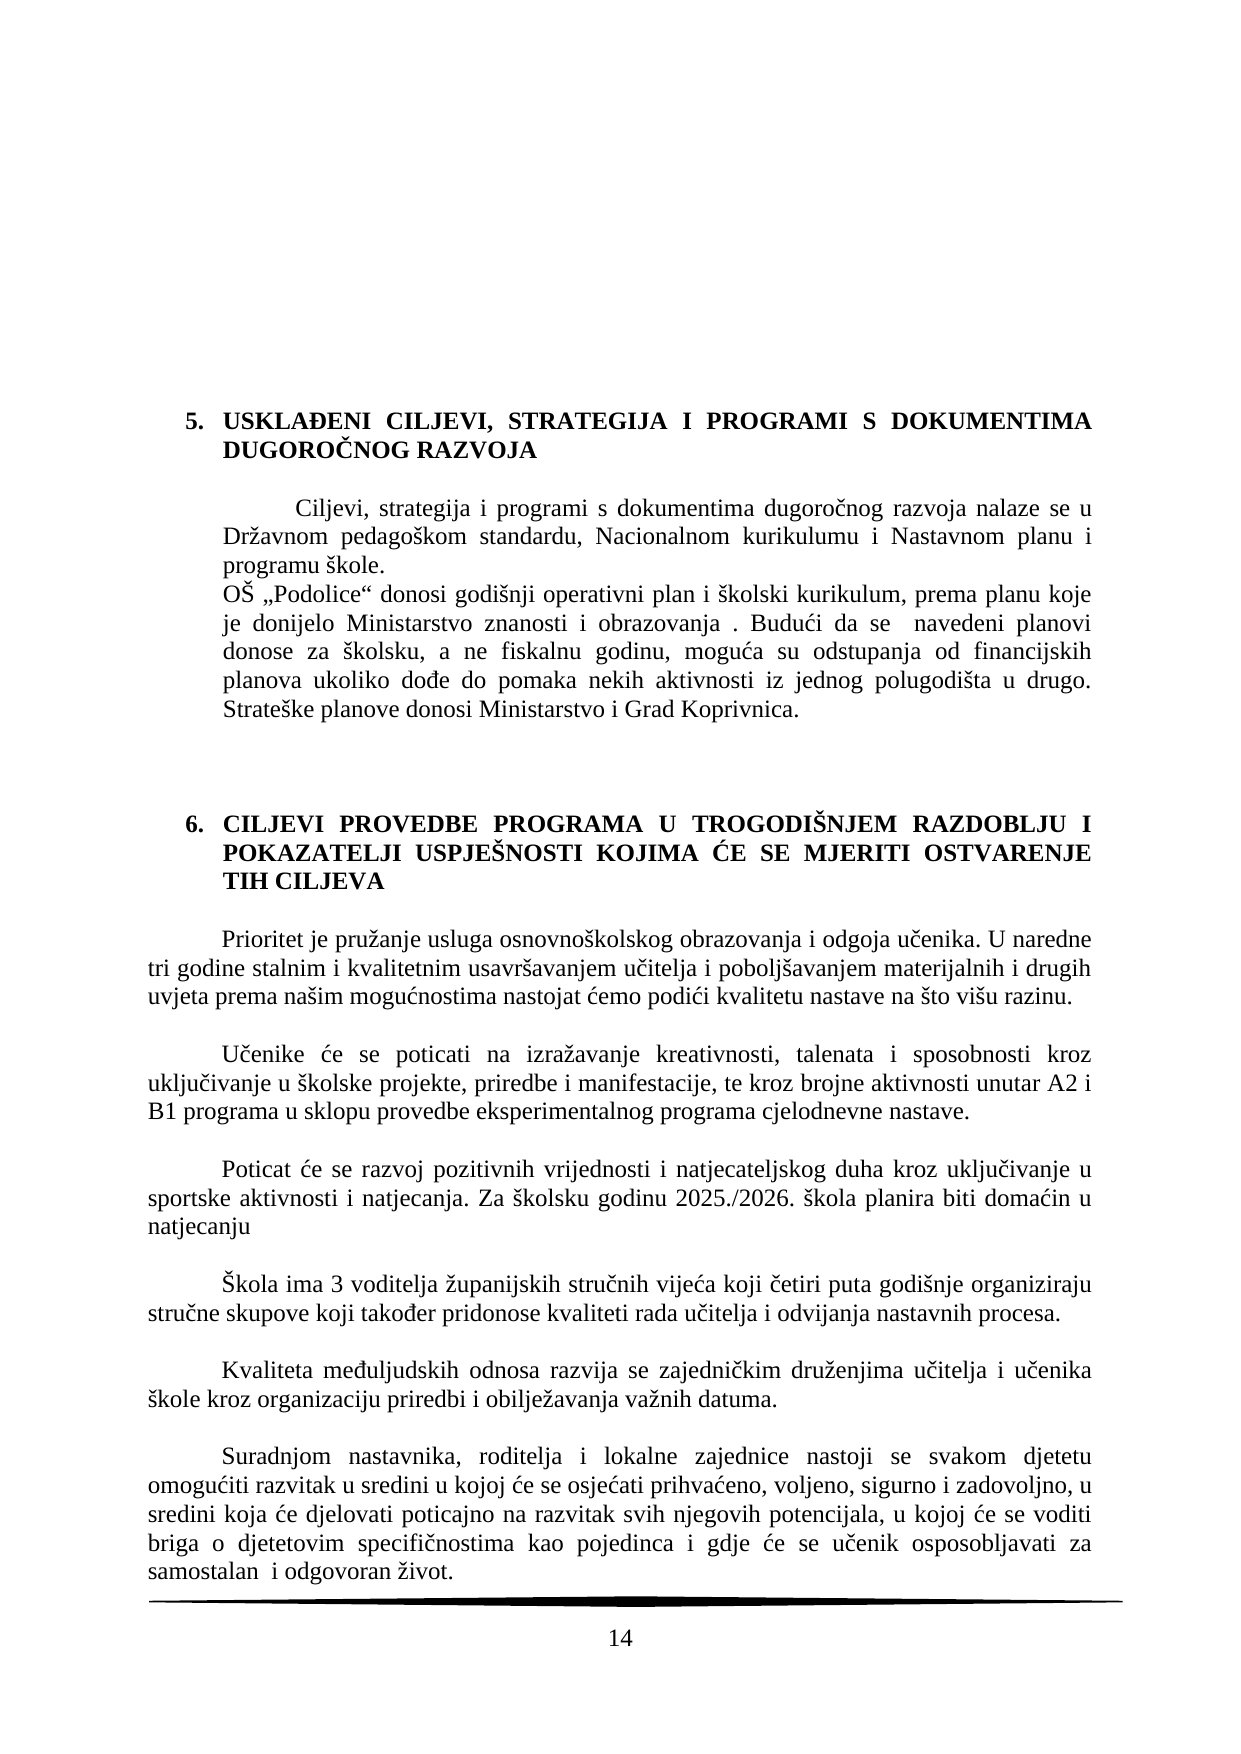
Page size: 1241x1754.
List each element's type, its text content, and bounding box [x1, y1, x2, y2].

text Učenike će se poticati na izražavanje kreativnosti, talenata i sposobnosti kroz uključivanje u školske projekte, priredbe i manifestacije, te kroz brojne aktivnosti unutar A2 i B1 programa u sklopu provedbe eksperimentalnog programa cjelodnevne nastave. [148, 1039, 1093, 1125]
text Ciljevi, strategija i programi s dokumentima dugoročnog razvoja nalaze se u Državnom pedagoškom standardu, Nacionalnom kurikulumu i Nastavnom planu i programu škole. [223, 493, 1093, 579]
text Suradnjom nastavnika, roditelja i lokalne zajednice nastoji se svakom djetetu omogućiti razvitak u sredini u kojoj će se osjećati prihvaćeno, voljeno, sigurno i zadovoljno, u sredini koja će djelovati poticajno na razvitak svih njegovih potencijala, u kojoj će se voditi briga o djetetovim specifičnostima kao pojedinca i gdje će se učenik osposobljavati za samostalan i odgovoran život. [148, 1441, 1093, 1585]
text OŠ „Podolice“ donosi godišnji operativni plan i školski kurikulum, prema planu koje je donijelo Ministarstvo znanosti i obrazovanja . Budući da se navedeni planovi donose za školsku, a ne fiskalnu godinu, moguća su odstupanja od financijskih planova ukoliko dođe do pomaka nekih aktivnosti iz jednog polugodišta u drugo. Strateške planove donosi Ministarstvo i Grad Koprivnica. [223, 579, 1093, 723]
list USKLAĐENI CILJEVI, STRATEGIJA I PROGRAMI S DOKUMENTIMA DUGOROČNOG RAZVOJA [185, 406, 1093, 464]
text Poticat će se razvoj pozitivnih vrijednosti i natjecateljskog duha kroz uključivanje u sportske aktivnosti i natjecanja. Za školsku godinu 2025./2026. škola planira biti domaćin u natjecanju [148, 1154, 1093, 1240]
text Kvaliteta međuljudskih odnosa razvija se zajedničkim druženjima učitelja i učenika škole kroz organizaciju priredbi i obilježavanja važnih datuma. [148, 1355, 1093, 1413]
text Škola ima 3 voditelja županijskih stručnih vijeća koji četiri puta godišnje organiziraju stručne skupove koji također pridonose kvaliteti rada učitelja i odvijanja nastavnih procesa. [148, 1269, 1093, 1326]
list CILJEVI PROVEDBE PROGRAMA U TROGODIŠNJEM RAZDOBLJU I POKAZATELJI USPJEŠNOSTI KOJIMA ĆE SE MJERITI OSTVARENJE TIH CILJEVA [185, 809, 1093, 895]
text Prioritet je pružanje usluga osnovnoškolskog obrazovanja i odgoja učenika. U naredne tri godine stalnim i kvalitetnim usavršavanjem učitelja i poboljšavanjem materijalnih i drugih uvjeta prema našim mogućnostima nastojat ćemo podići kvalitetu nastave na što višu razinu. [148, 924, 1093, 1010]
